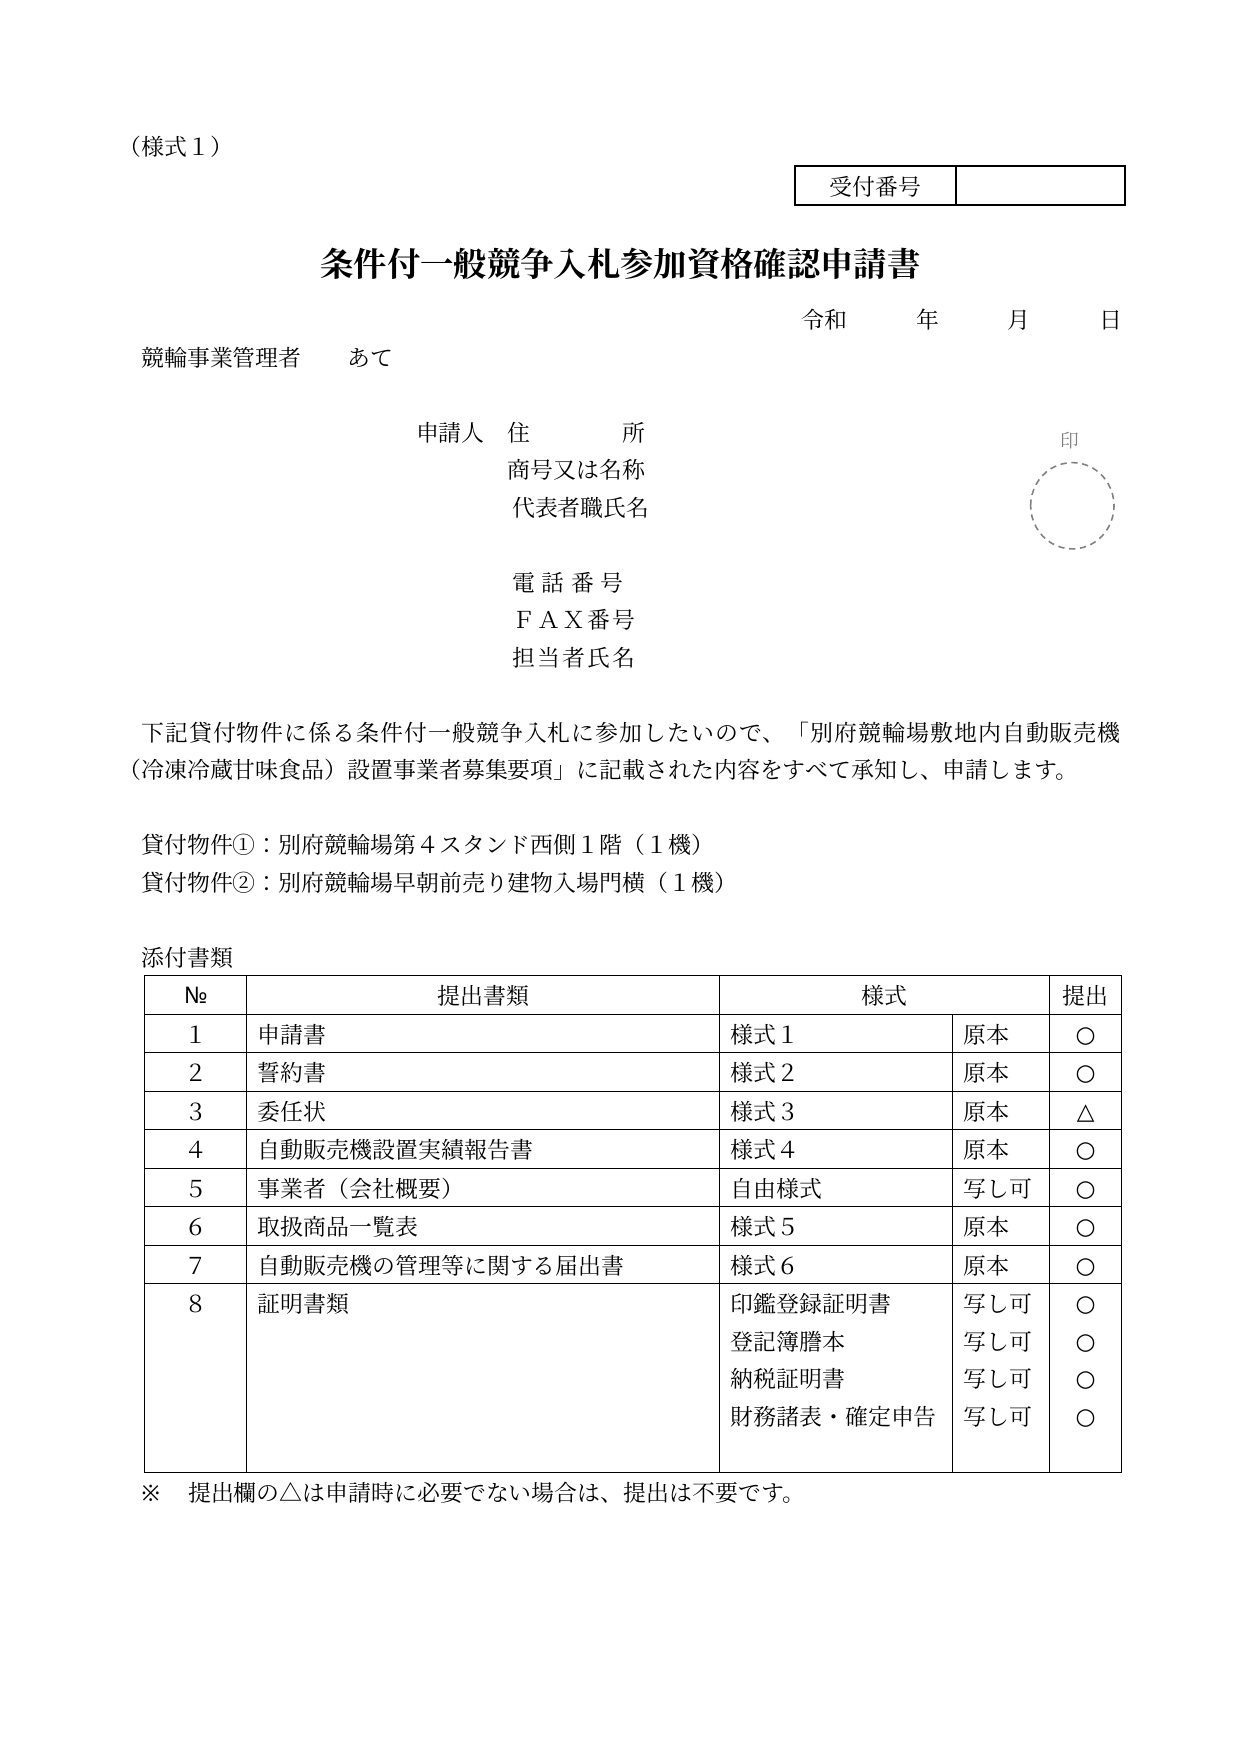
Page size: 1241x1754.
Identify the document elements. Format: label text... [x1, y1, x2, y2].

table_cell １ [145, 1015, 246, 1052]
text 令和 年 月 日 [118, 300, 1122, 337]
text 下記貸付物件に係る条件付一般競争入札に参加したいので、「別府競輪場敷地内自動販売機（冷凍冷蔵甘味食品）設置事業者募集要項」に記載された内容をすべて承知し、申請します。 [118, 712, 1122, 787]
table_cell 様式３ [720, 1092, 952, 1129]
text 競輪事業管理者 あて [118, 337, 1122, 375]
table_header 様式 [720, 976, 1049, 1013]
table_cell 原本 [953, 1246, 1049, 1283]
text 代表者職氏名 [512, 487, 1122, 525]
table_cell ○ [1050, 1246, 1121, 1283]
text 担当者氏名 [512, 637, 1122, 675]
text ＦＡＸ番号 [512, 600, 1122, 637]
table_cell 原本 [953, 1015, 1049, 1052]
table_cell 事業者（会社概要） [247, 1169, 719, 1206]
table_cell 様式４ [720, 1130, 952, 1168]
table_cell ６ [145, 1207, 246, 1245]
table_cell ○ [1050, 1207, 1121, 1245]
table_cell ○ [1050, 1169, 1121, 1206]
table_cell ５ [145, 1169, 246, 1206]
table_header 受付番号 [796, 167, 955, 204]
text 商号又は名称 [118, 450, 1122, 487]
table_cell ○ ○ ○ ○ [1050, 1284, 1121, 1472]
table_cell 印鑑登録証明書 登記簿謄本 納税証明書 財務諸表・確定申告 [720, 1284, 952, 1472]
table_cell 原本 [953, 1130, 1049, 1168]
table_cell 様式１ [720, 1015, 952, 1052]
table_cell 自由様式 [720, 1169, 952, 1206]
table_cell 取扱商品一覧表 [247, 1207, 719, 1245]
table_cell 原本 [953, 1207, 1049, 1245]
table_cell 様式６ [720, 1246, 952, 1283]
table_cell 写し可 写し可 写し可 写し可 [953, 1284, 1049, 1472]
table_cell ○ [1050, 1053, 1121, 1091]
table_cell 原本 [953, 1092, 1049, 1129]
text 申請人 住 所 [416, 412, 1122, 450]
table_cell ○ [1050, 1015, 1121, 1052]
table_cell ○ [1050, 1130, 1121, 1168]
table_cell 自動販売機設置実績報告書 [247, 1130, 719, 1168]
table_cell △ [1050, 1092, 1121, 1129]
table_cell 様式５ [720, 1207, 952, 1245]
table_cell ３ [145, 1092, 246, 1129]
table_cell 誓約書 [247, 1053, 719, 1091]
table_cell 委任状 [247, 1092, 719, 1129]
table_cell 写し可 [953, 1169, 1049, 1206]
text 条件付一般競争入札参加資格確認申請書 [118, 225, 1122, 300]
table_header 提出 [1050, 976, 1121, 1013]
table_cell ７ [145, 1246, 246, 1283]
list 提出欄の△は申請時に必要でない場合は、提出は不要です。 [141, 1473, 1122, 1510]
table_cell ４ [145, 1130, 246, 1168]
table_cell 証明書類 [247, 1284, 719, 1472]
table_header 提出書類 [247, 976, 719, 1013]
text 貸付物件①：別府競輪場第４スタンド西側１階（１機） [118, 825, 1122, 862]
text 貸付物件②：別府競輪場早朝前売り建物入場門横（１機） [118, 862, 1122, 900]
table_cell 自動販売機の管理等に関する届出書 [247, 1246, 719, 1283]
table_header № [145, 976, 246, 1013]
table_cell ８ [145, 1284, 246, 1472]
text 添付書類 [118, 937, 1122, 975]
table_cell 様式２ [720, 1053, 952, 1091]
table_cell 申請書 [247, 1015, 719, 1052]
table_header [957, 167, 1124, 204]
text 電話番号 [512, 562, 1122, 600]
table_cell 原本 [953, 1053, 1049, 1091]
table_cell ２ [145, 1053, 246, 1091]
text （様式１） [118, 127, 1122, 164]
